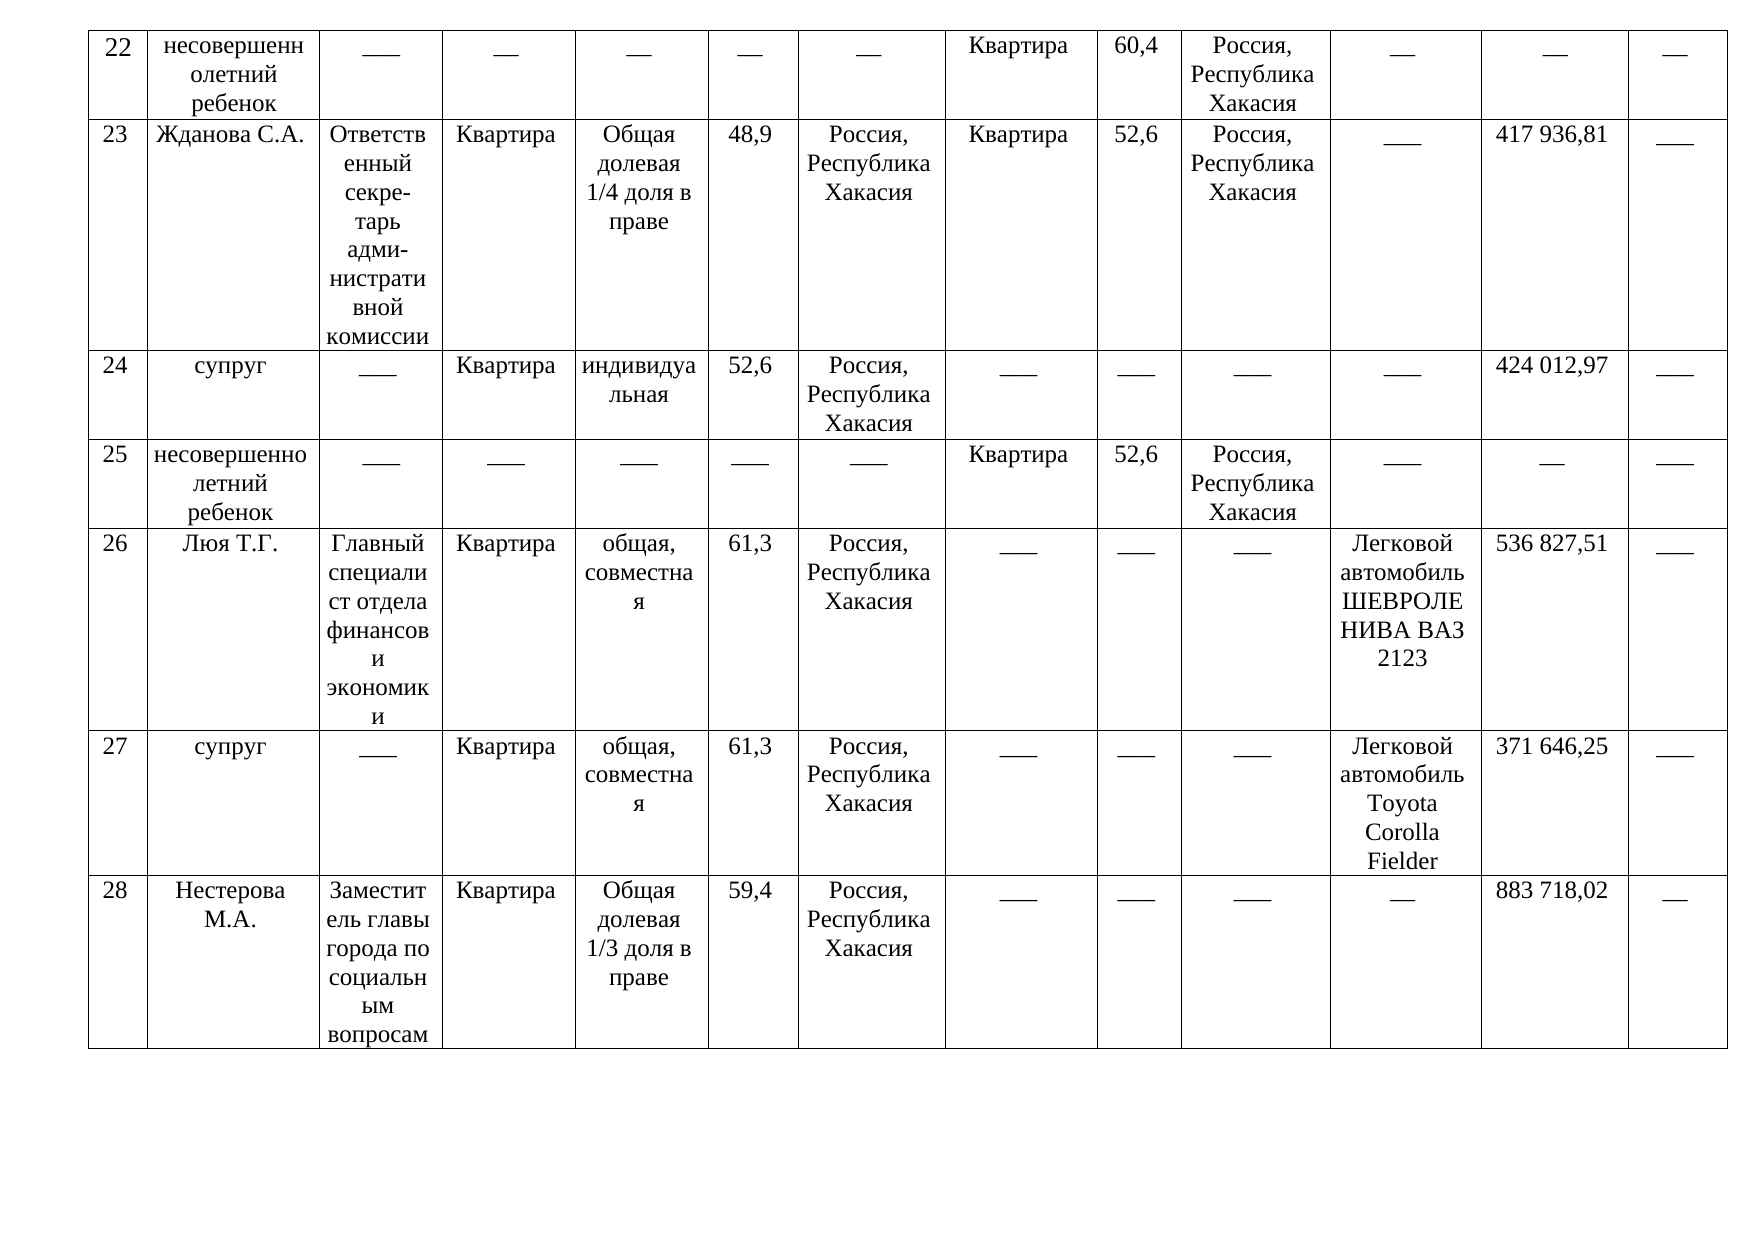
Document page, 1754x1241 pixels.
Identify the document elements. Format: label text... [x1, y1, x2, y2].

table_cell 52,6 [709, 351, 798, 438]
table_cell ___ [1182, 876, 1330, 1048]
table_cell ___ [1182, 351, 1330, 438]
table_cell 22 [89, 31, 147, 118]
table_cell Квартира [443, 120, 575, 349]
table_cell 883 718,02 [1482, 876, 1628, 1048]
table_cell 24 [89, 351, 147, 438]
table_cell 61,3 [709, 731, 798, 874]
table_cell __ [1629, 31, 1727, 118]
table_cell Легковой автомобиль ШЕВРОЛЕ НИВА ВАЗ 2123 [1331, 529, 1481, 730]
table_cell Общая долевая 1/4 доля в праве [576, 120, 708, 349]
table_cell ___ [1182, 731, 1330, 874]
table_cell 52,6 [1098, 440, 1181, 527]
table_cell Главный специалист отдела финансов и экономики [320, 529, 442, 730]
table_cell __ [1482, 31, 1628, 118]
table_cell 52,6 [1098, 120, 1181, 349]
table_cell ___ [709, 440, 798, 527]
table_cell 28 [89, 876, 147, 1048]
table_cell общая, совместная [576, 731, 708, 874]
table_cell __ [576, 31, 708, 118]
table_cell ___ [1629, 529, 1727, 730]
table_cell Нестерова М.А. [148, 876, 319, 1048]
table_cell Квартира [946, 440, 1097, 527]
table_cell Россия, Республика Хакасия [799, 351, 945, 438]
table_cell 60,4 [1098, 31, 1181, 118]
table_cell ___ [946, 351, 1097, 438]
table_cell __ [1331, 31, 1481, 118]
table_cell ___ [1629, 120, 1727, 349]
table_cell Легковой автомобиль Toyota Corolla Fielder [1331, 731, 1481, 874]
table_cell несовершеннолетний ребенок [148, 440, 319, 527]
table_cell Ответственный секре-тарь адми-нистративной комиссии [320, 120, 442, 349]
table_cell 61,3 [709, 529, 798, 730]
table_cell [576, 876, 708, 1048]
table_cell Заместитель главы города по социальным вопросам [320, 876, 442, 1048]
table_cell 371 646,25 [1482, 731, 1628, 874]
table_cell 23 [89, 120, 147, 349]
table_cell ___ [320, 440, 442, 527]
table_cell ___ [1629, 731, 1727, 874]
table_cell ___ [946, 876, 1097, 1048]
table_cell ___ [1629, 351, 1727, 438]
table_cell Люя Т.Г. [148, 529, 319, 730]
table_cell ___ [1331, 351, 1481, 438]
table_cell __ [1629, 876, 1727, 1048]
table_cell Россия, Республика Хакасия [1182, 120, 1330, 349]
table_cell Квартира [443, 351, 575, 438]
table_cell Россия, Республика Хакасия [1182, 31, 1330, 118]
table_cell 25 [89, 440, 147, 527]
table_cell 424 012,97 [1482, 351, 1628, 438]
table_cell 26 [89, 529, 147, 730]
table_cell __ [1331, 876, 1481, 1048]
table_cell Квартира [946, 120, 1097, 349]
table_cell ___ [1629, 440, 1727, 527]
table_cell Квартира [443, 731, 575, 874]
table_cell __ [799, 31, 945, 118]
table_cell ___ [946, 529, 1097, 730]
table_cell Квартира [443, 529, 575, 730]
table_cell Жданова С.А. [148, 120, 319, 349]
table_cell ___ [1098, 876, 1181, 1048]
table_cell ___ [443, 440, 575, 527]
table_cell ___ [1331, 120, 1481, 349]
table_cell ___ [320, 31, 442, 118]
table_cell ___ [946, 731, 1097, 874]
table_cell супруг [148, 731, 319, 874]
table_cell ___ [1098, 731, 1181, 874]
table_cell 536 827,51 [1482, 529, 1628, 730]
table_cell Россия, Республика Хакасия [799, 529, 945, 730]
table_cell индивидуальная [576, 351, 708, 438]
table_cell 417 936,81 [1482, 120, 1628, 349]
table_cell 59,4 [709, 876, 798, 1048]
table_cell ___ [1182, 529, 1330, 730]
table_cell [148, 31, 319, 118]
table_cell Квартира [946, 31, 1097, 118]
table_cell ___ [1098, 351, 1181, 438]
table_cell ___ [576, 440, 708, 527]
table_cell __ [1482, 440, 1628, 527]
table_cell Россия, Республика Хакасия [799, 120, 945, 349]
table_cell __ [709, 31, 798, 118]
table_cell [799, 876, 945, 1048]
table_cell __ [443, 31, 575, 118]
table_cell супруг [148, 351, 319, 438]
table_cell Квартира [443, 876, 575, 1048]
table_cell общая, совместная [576, 529, 708, 730]
table_cell Россия, Республика Хакасия [1182, 440, 1330, 527]
table_cell Россия, Республика Хакасия [799, 731, 945, 874]
table_cell 48,9 [709, 120, 798, 349]
table_cell ___ [1331, 440, 1481, 527]
table_cell 27 [89, 731, 147, 874]
table_cell ___ [799, 440, 945, 527]
table_cell ___ [320, 351, 442, 438]
table_cell ___ [1098, 529, 1181, 730]
table_cell ___ [320, 731, 442, 874]
